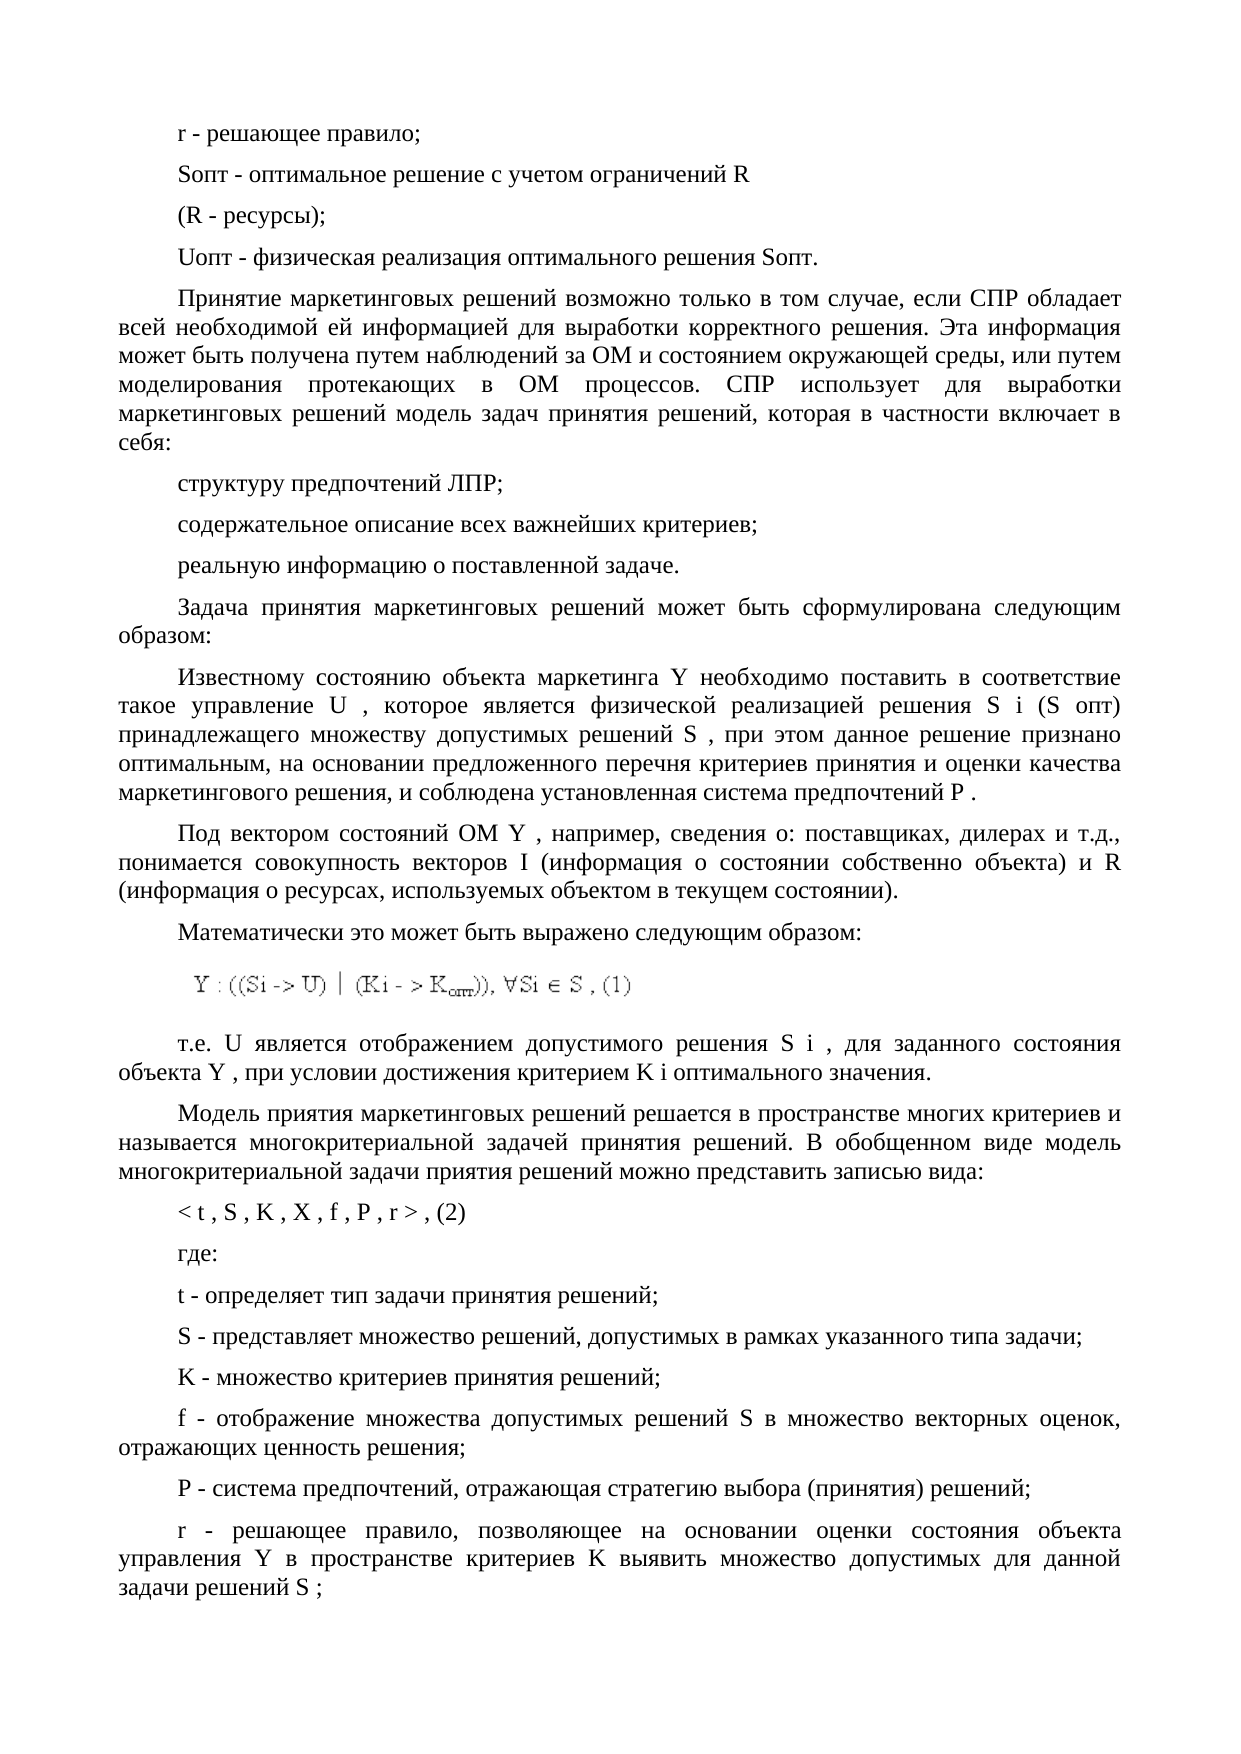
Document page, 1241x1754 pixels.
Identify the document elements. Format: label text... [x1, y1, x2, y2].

text Под вектором состояний ОМ Y , например, сведения о: поставщиках, дилерах и т.д., понимается совокупность векторов I (информация о состоянии собственно объекта) и R (информация о ресурсах, используемых объектом в текущем состоянии). [118, 818, 1122, 904]
text Принятие маркетинговых решений возможно только в том случае, если СПР обладает всей необходимой ей информацией для выработки корректного решения. Эта информация может быть получена путем наблюдений за ОМ и состоянием окружающей среды, или путем моделирования протекающих в ОМ процессов. СПР использует для выработки маркетинговых решений модель задач принятия решений, которая в частности включает в себя: [118, 283, 1122, 456]
text Задача принятия маркетинговых решений может быть сформулирована следующим образом: [118, 592, 1122, 649]
text Модель приятия маркетинговых решений решается в пространстве многих критериев и называется многокритериальной задачей принятия решений. В обобщенном виде модель многокритериальной задачи приятия решений можно представить записью вида: [118, 1098, 1122, 1185]
text Sопт - оптимальное решение с учетом ограничений R [118, 159, 1122, 188]
text где: [118, 1238, 1122, 1267]
text f - отображение множества допустимых решений S в множество векторных оценок, отражающих ценность решения; [118, 1403, 1122, 1461]
text Известному состоянию объекта маркетинга Y необходимо поставить в соответствие такое управление U , которое является физической реализацией решения S i (S опт) принадлежащего множеству допустимых решений S , при этом данное решение признано оптимальным, на основании предложенного перечня критериев принятия и оценки качества маркетингового решения, и соблюдена установленная система предпочтений P . [118, 662, 1122, 806]
text т.е. U является отображением допустимого решения S i , для заданного состояния объекта Y , при условии достижения критерием K i оптимального значения. [118, 1028, 1122, 1086]
text r - решающее правило; [118, 118, 1122, 147]
text Uопт - физическая реализация оптимального решения Sопт. [118, 242, 1122, 271]
picture [177, 958, 646, 1016]
text r - решающее правило, позволяющее на основании оценки состояния объекта управления Y в пространстве критериев K выявить множество допустимых для данной задачи решений S ; [118, 1515, 1122, 1601]
text P - система предпочтений, отражающая стратегию выбора (принятия) решений; [118, 1473, 1122, 1502]
text Математически это может быть выражено следующим образом: [118, 917, 1122, 946]
text S - представляет множество решений, допустимых в рамках указанного типа задачи; [118, 1321, 1122, 1350]
text K - множество критериев принятия решений; [118, 1362, 1122, 1391]
text содержательное описание всех важнейших критериев; [118, 509, 1122, 538]
text t - определяет тип задачи принятия решений; [118, 1280, 1122, 1308]
text < t , S , K , X , f , P , r > , (2) [118, 1197, 1122, 1226]
text структуру предпочтений ЛПР; [118, 468, 1122, 497]
text реальную информацию о поставленной задаче. [118, 551, 1122, 579]
text (R - ресурсы); [118, 201, 1122, 229]
